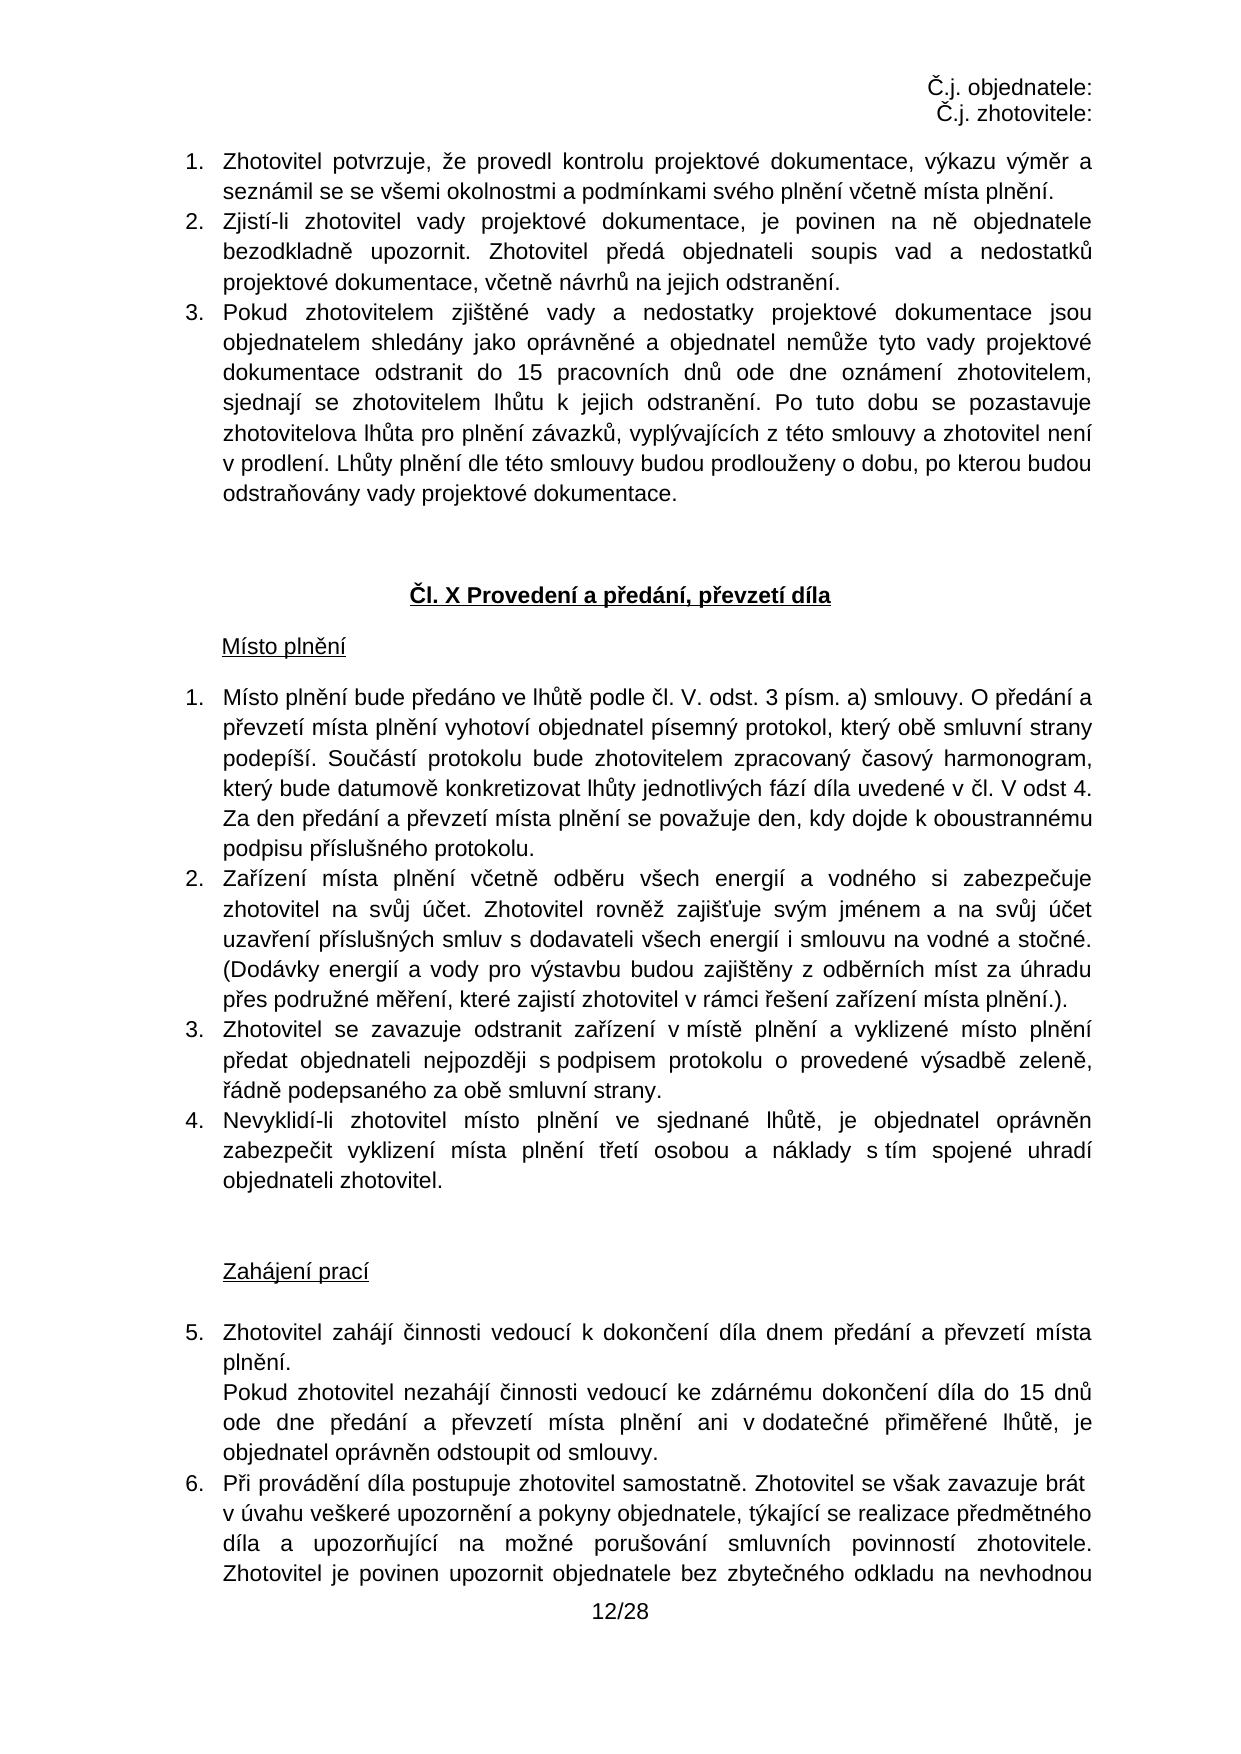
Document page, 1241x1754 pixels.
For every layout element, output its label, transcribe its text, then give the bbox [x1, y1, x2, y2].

list Zhotovitel se zavazuje odstranit zařízení v místě plnění a vyklizené místo plnění předat objednateli nejpozději s podpisem protokolu o provedené výsadbě zeleně, řádně podepsaného za obě smluvní strany. [185, 1016, 1093, 1103]
list Pokud zhotovitelem zjištěné vady a nedostatky projektové dokumentace jsou objednatelem shledány jako oprávněné a objednatel nemůže tyto vady projektové dokumentace odstranit do 15 pracovních dnů ode dne oznámení zhotovitelem, sjednají se zhotovitelem lhůtu k jejich odstranění. Po tuto dobu se pozastavuje zhotovitelova lhůta pro plnění závazků, vyplývajících z této smlouvy a zhotovitel není v prodlení. Lhůty plnění dle této smlouvy budou prodlouženy o dobu, po kterou budou odstraňovány vady projektové dokumentace. [185, 299, 1093, 506]
list Zahájení prací [223, 1258, 1093, 1284]
list Místo plnění bude předáno ve lhůtě podle čl. V. odst. 3 písm. a) smlouvy. O předání a převzetí místa plnění vyhotoví objednatel písemný protokol, který obě smluvní strany podepíší. Součástí protokolu bude zhotovitelem zpracovaný časový harmonogram, který bude datumově konkretizovat lhůty jednotlivých fází díla uvedené v čl. V odst 4. Za den předání a převzetí místa plnění se považuje den, kdy dojde k oboustrannému podpisu příslušného protokolu. [185, 684, 1093, 861]
text Čl. X Provedení a předání, převzetí díla [148, 582, 1093, 608]
list Zjistí-li zhotovitel vady projektové dokumentace, je povinen na ně objednatele bezodkladně upozornit. Zhotovitel předá objednateli soupis vad a nedostatků projektové dokumentace, včetně návrhů na jejich odstranění. [185, 208, 1093, 295]
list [185, 1469, 1093, 1586]
list Zařízení místa plnění včetně odběru všech energií a vodného si zabezpečuje zhotovitel na svůj účet. Zhotovitel rovněž zajišťuje svým jménem a na svůj účet uzavření příslušných smluv s dodavateli všech energií i smlouvu na vodné a stočné. (Dodávky energií a vody pro výstavbu budou zajištěny z odběrních míst za úhradu přes podružné měření, které zajistí zhotovitel v rámci řešení zařízení místa plnění.). [185, 865, 1093, 1012]
list Nevyklidí-li zhotovitel místo plnění ve sjednané lhůtě, je objednatel oprávněn zabezpečit vyklizení místa plnění třetí osobou a náklady s tím spojené uhradí objednateli zhotovitel. [185, 1107, 1093, 1194]
text Místo plnění [148, 633, 1093, 659]
list Zhotovitel zahájí činnosti vedoucí k dokončení díla dnem předání a převzetí místa plnění. Pokud zhotovitel nezahájí činnosti vedoucí ke zdárnému dokončení díla do 15 dnů ode dne předání a převzetí místa plnění ani v dodatečné přiměřené lhůtě, je objednatel oprávněn odstoupit od smlouvy. [185, 1318, 1093, 1466]
list Zhotovitel potvrzuje, že provedl kontrolu projektové dokumentace, výkazu výměr a seznámil se se všemi okolnostmi a podmínkami svého plnění včetně místa plnění. [185, 148, 1093, 204]
